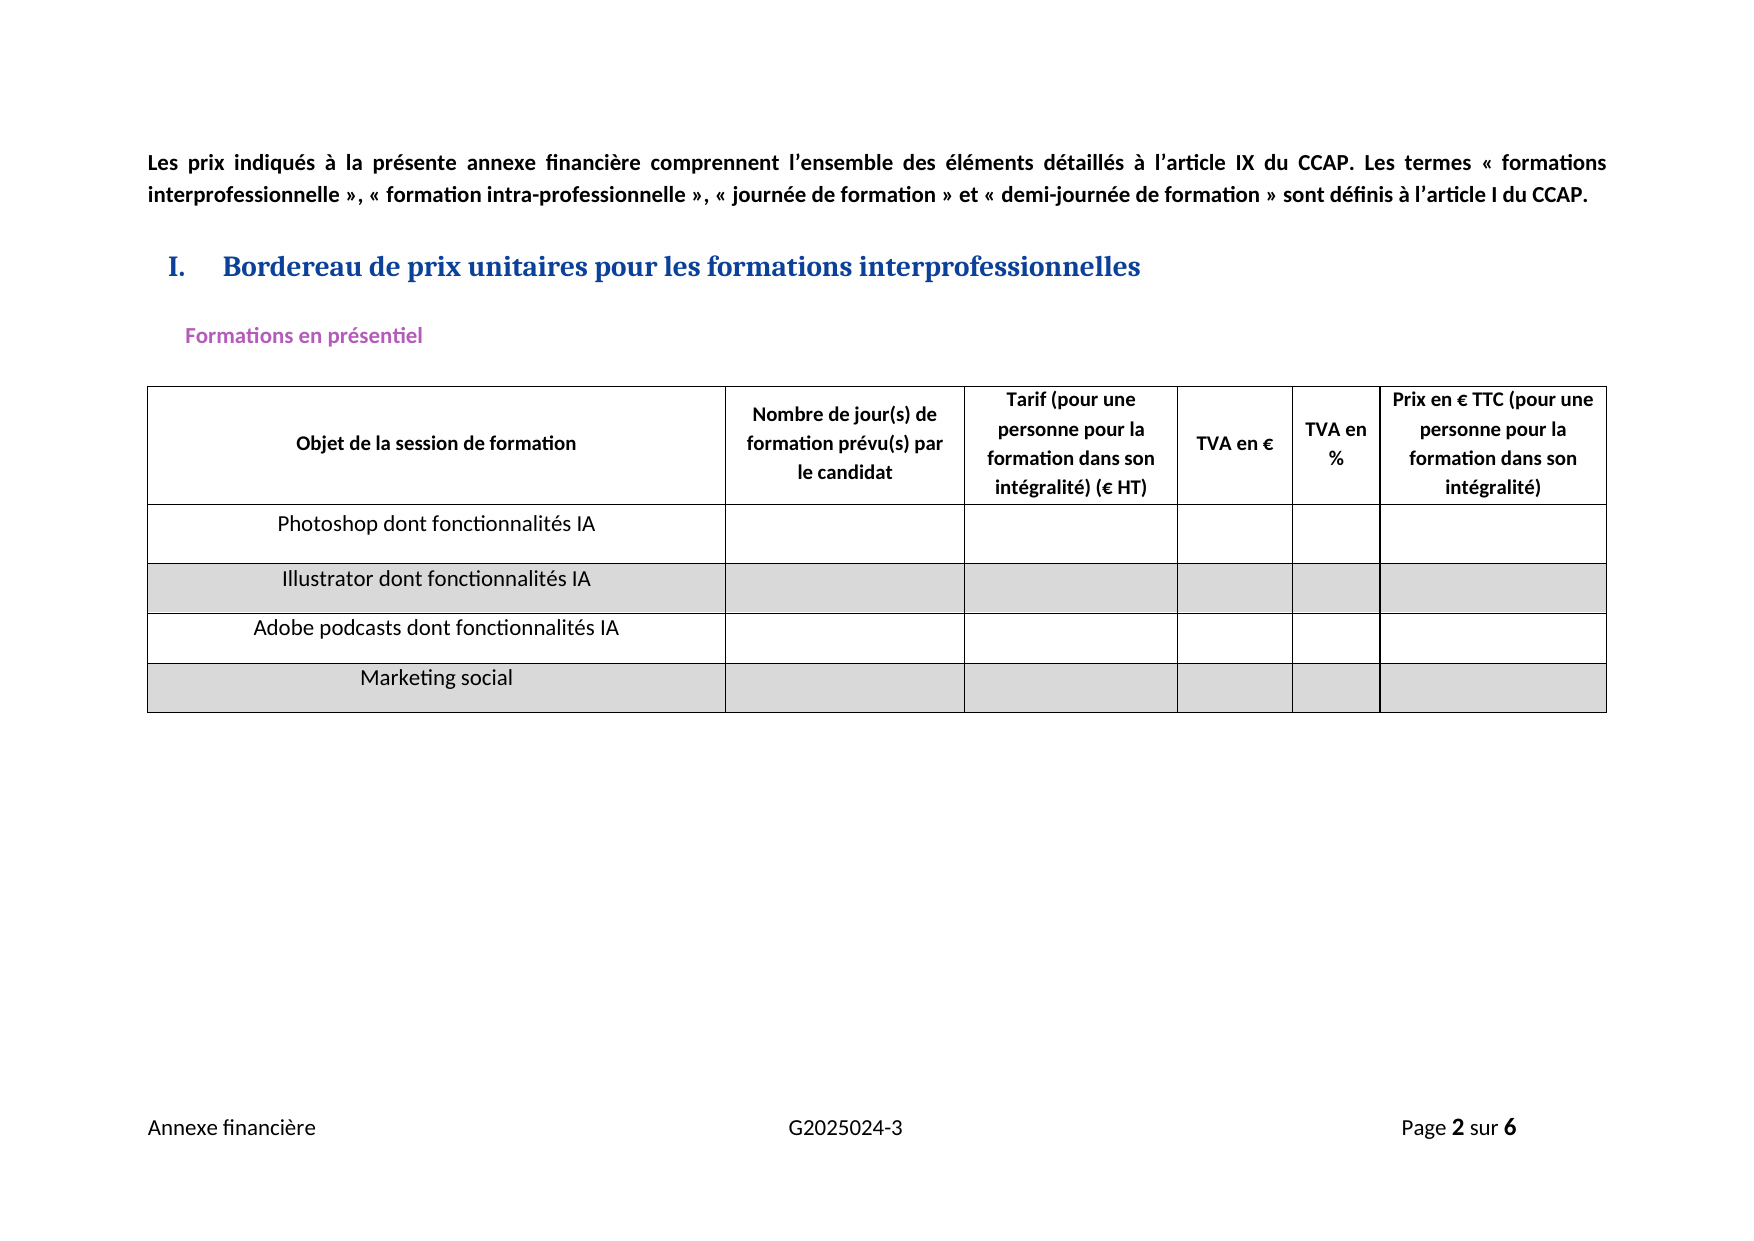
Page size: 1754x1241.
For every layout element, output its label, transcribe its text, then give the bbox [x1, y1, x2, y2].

table_cell [1293, 505, 1379, 563]
table_cell [1293, 664, 1379, 712]
table_header Nombre de jour(s) de formation prévu(s) par le candidat [726, 387, 964, 503]
table_cell [965, 614, 1177, 662]
subtitle Bordereau de prix unitaires pour les formations interprofessionnelles [185, 251, 1606, 284]
table_header Prix en € TTC (pour une personne pour la formation dans son intégralité) [1381, 387, 1606, 503]
table_cell [1293, 614, 1379, 662]
table_header Objet de la session de formation [148, 387, 725, 503]
table_cell [726, 614, 964, 662]
table_cell [1178, 614, 1292, 662]
text Formations en présentiel [185, 321, 1606, 349]
subtitle Les prix indiqués à la présente annexe financière comprennent l’ensemble des éléments détaillés à l’article IX du CCAP. Les termes « formations interprofessionnelle », « formation intra-professionnelle », « journée de formation » et « demi-journée de formation » sont définis à l’article I du CCAP. [148, 148, 1606, 208]
table_cell [1178, 664, 1292, 712]
table_cell [965, 564, 1177, 612]
table_header Tarif (pour une personne pour la formation dans son intégralité) (€ HT) [965, 387, 1177, 503]
table_cell [1178, 505, 1292, 563]
table_cell [1381, 505, 1606, 563]
table_cell [965, 664, 1177, 712]
table_cell Illustrator dont fonctionnalités IA [148, 564, 725, 612]
table_cell [1178, 564, 1292, 612]
table_cell [1381, 614, 1606, 662]
table_cell [726, 564, 964, 612]
table_cell [1293, 564, 1379, 612]
table_cell [726, 505, 964, 563]
table_cell Adobe podcasts dont fonctionnalités IA [148, 614, 725, 662]
table_cell [1381, 664, 1606, 712]
table_cell [965, 505, 1177, 563]
table_header TVA en € [1178, 387, 1292, 503]
table_cell Marketing social [148, 664, 725, 712]
table_cell [726, 664, 964, 712]
table_cell Photoshop dont fonctionnalités IA [148, 505, 725, 563]
table_header TVA en % [1293, 387, 1379, 503]
table_cell [1381, 564, 1606, 612]
